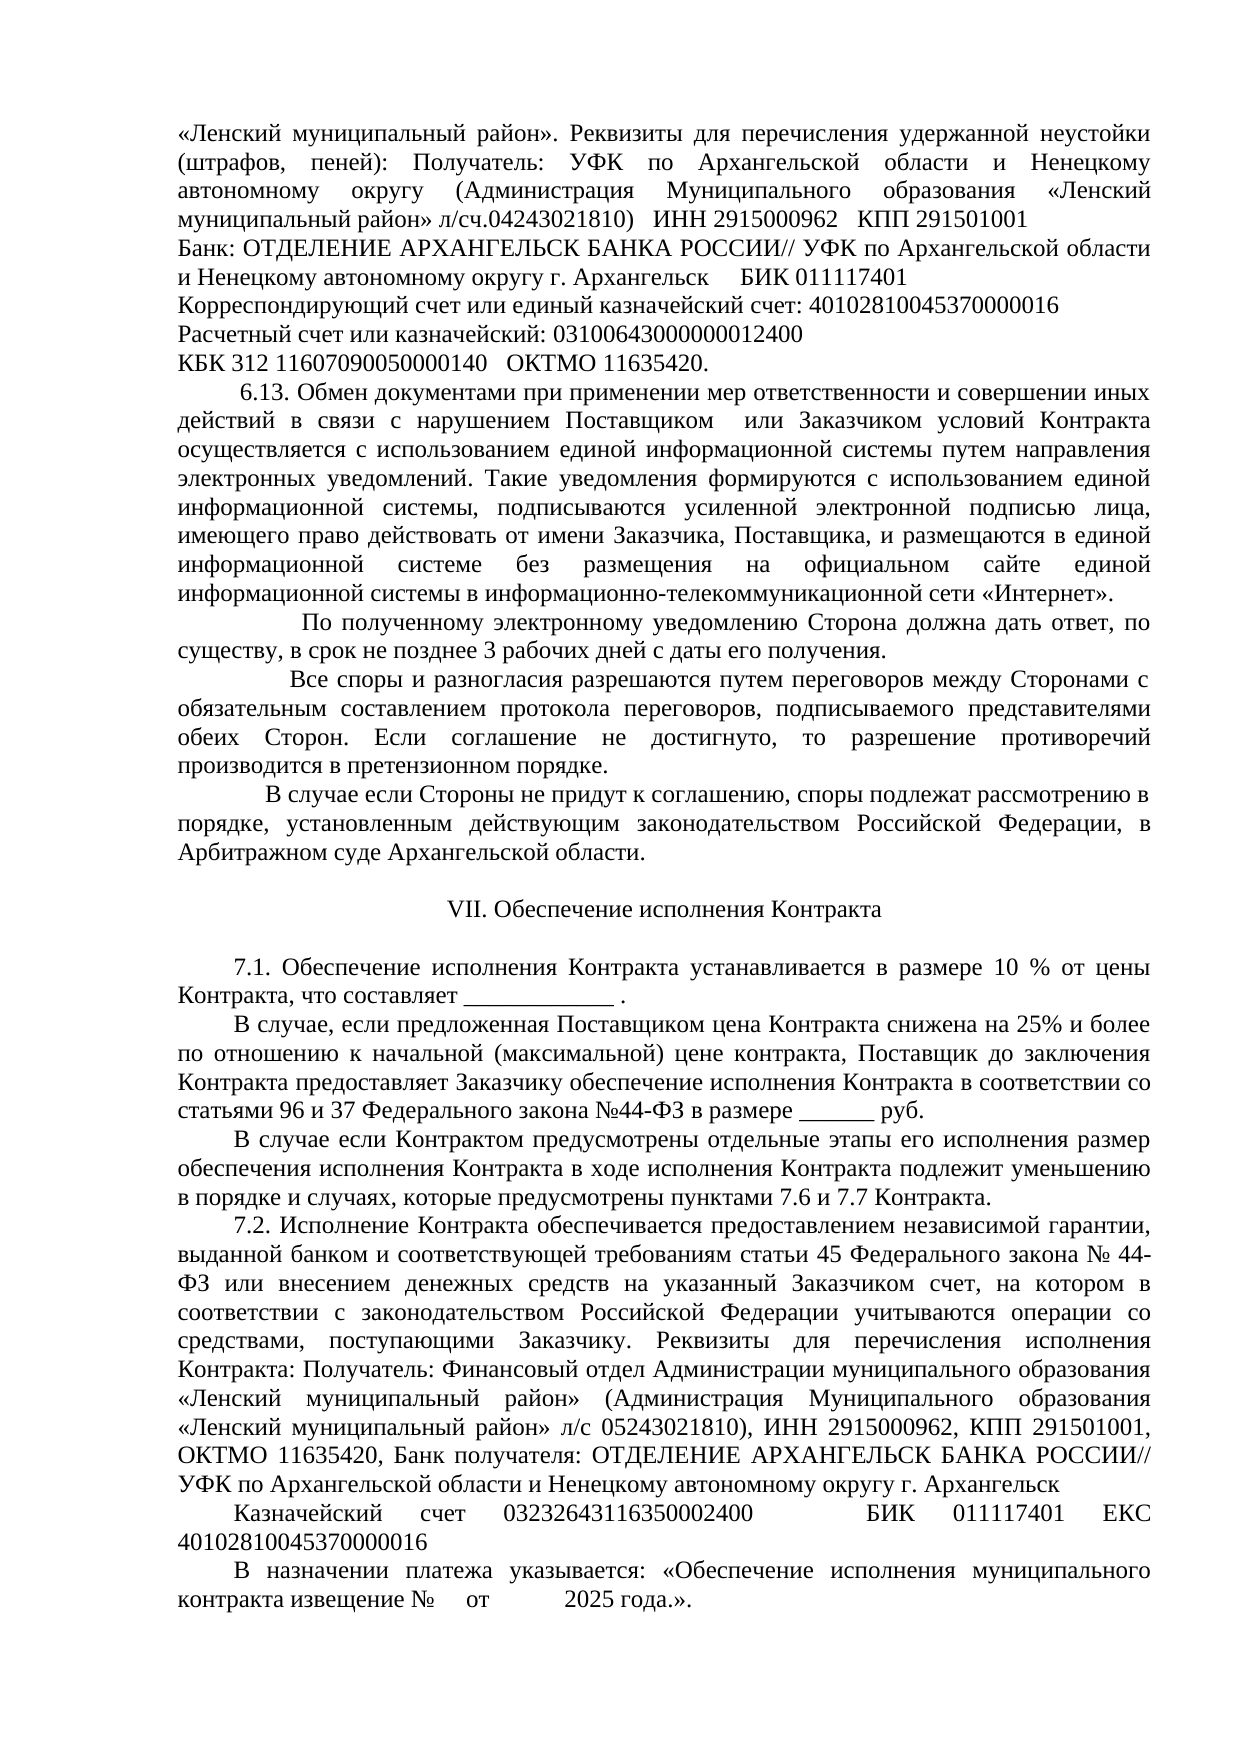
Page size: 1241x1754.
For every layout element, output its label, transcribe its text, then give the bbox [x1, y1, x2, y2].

text Все споры и разногласия разрешаются путем переговоров между Сторонами с обязательным составлением протокола переговоров, подписываемого представителями обеих Сторон. Если соглашение не достигнуто, то разрешение противоречий производится в претензионном порядке. [177, 664, 1152, 779]
text Банк: ОТДЕЛЕНИЕ АРХАНГЕЛЬСК БАНКА РОССИИ// УФК по Архангельской области и Ненецкому автономному округу г. Архангельск БИК 011117401 [177, 233, 1152, 291]
text В случае, если предложенная Поставщиком цена Контракта снижена на 25% и более по отношению к начальной (максимальной) цене контракта, Поставщик до заключения Контракта предоставляет Заказчику обеспечение исполнения Контракта в соответствии со статьями 96 и 37 Федерального закона №44-ФЗ в размере ______ руб. [177, 1009, 1152, 1124]
text По полученному электронному уведомлению Сторона должна дать ответ, по существу, в срок не позднее 3 рабочих дней с даты его получения. [177, 607, 1152, 664]
text 7.2. Исполнение Контракта обеспечивается предоставлением независимой гарантии, выданной банком и соответствующей требованиям статьи 45 Федерального закона № 44-ФЗ или внесением денежных средств на указанный Заказчиком счет, на котором в соответствии с законодательством Российской Федерации учитываются операции со средствами, поступающими Заказчику. Реквизиты для перечисления исполнения Контракта: Получатель: Финансовый отдел Администрации муниципального образования «Ленский муниципальный район» (Администрация Муниципального образования «Ленский муниципальный район» л/с 05243021810), ИНН 2915000962, КПП 291501001, ОКТМО 11635420, Банк получателя: ОТДЕЛЕНИЕ АРХАНГЕЛЬСК БАНКА РОССИИ// УФК по Архангельской области и Ненецкому автономному округу г. Архангельск [177, 1211, 1152, 1498]
text В случае если Контрактом предусмотрены отдельные этапы его исполнения размер обеспечения исполнения Контракта в ходе исполнения Контракта подлежит уменьшению в порядке и случаях, которые предусмотрены пунктами 7.6 и 7.7 Контракта. [177, 1124, 1152, 1211]
text В случае если Стороны не придут к соглашению, споры подлежат рассмотрению в порядке, установленным действующим законодательством Российской Федерации, в Арбитражном суде Архангельской области. [177, 779, 1152, 866]
text Казначейский счет 03232643116350002400 БИК 011117401 ЕКС 40102810045370000016 [177, 1498, 1152, 1556]
text Корреспондирующий счет или единый казначейский счет: 40102810045370000016 [177, 291, 1152, 319]
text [177, 118, 1152, 233]
text VII. Обеспечение исполнения Контракта [177, 894, 1152, 923]
text КБК 312 11607090050000140 ОКТМО 11635420. [177, 348, 1152, 377]
text 6.13. Обмен документами при применении мер ответственности и совершении иных действий в связи с нарушением Поставщиком или Заказчиком условий Контракта осуществляется с использованием единой информационной системы путем направления электронных уведомлений. Такие уведомления формируются с использованием единой информационной системы, подписываются усиленной электронной подписью лица, имеющего право действовать от имени Заказчика, Поставщика, и размещаются в единой информационной системе без размещения на официальном сайте единой информационной системы в информационно-телекоммуникационной сети «Интернет». [177, 377, 1152, 607]
text 7.1. Обеспечение исполнения Контракта устанавливается в размере 10 % от цены Контракта, что составляет ____________ . [177, 952, 1152, 1009]
text Расчетный счет или казначейский: 03100643000000012400 [177, 319, 1152, 348]
text В назначении платежа указывается: «Обеспечение исполнения муниципального контракта извещение № от 2025 года.». [177, 1556, 1152, 1613]
